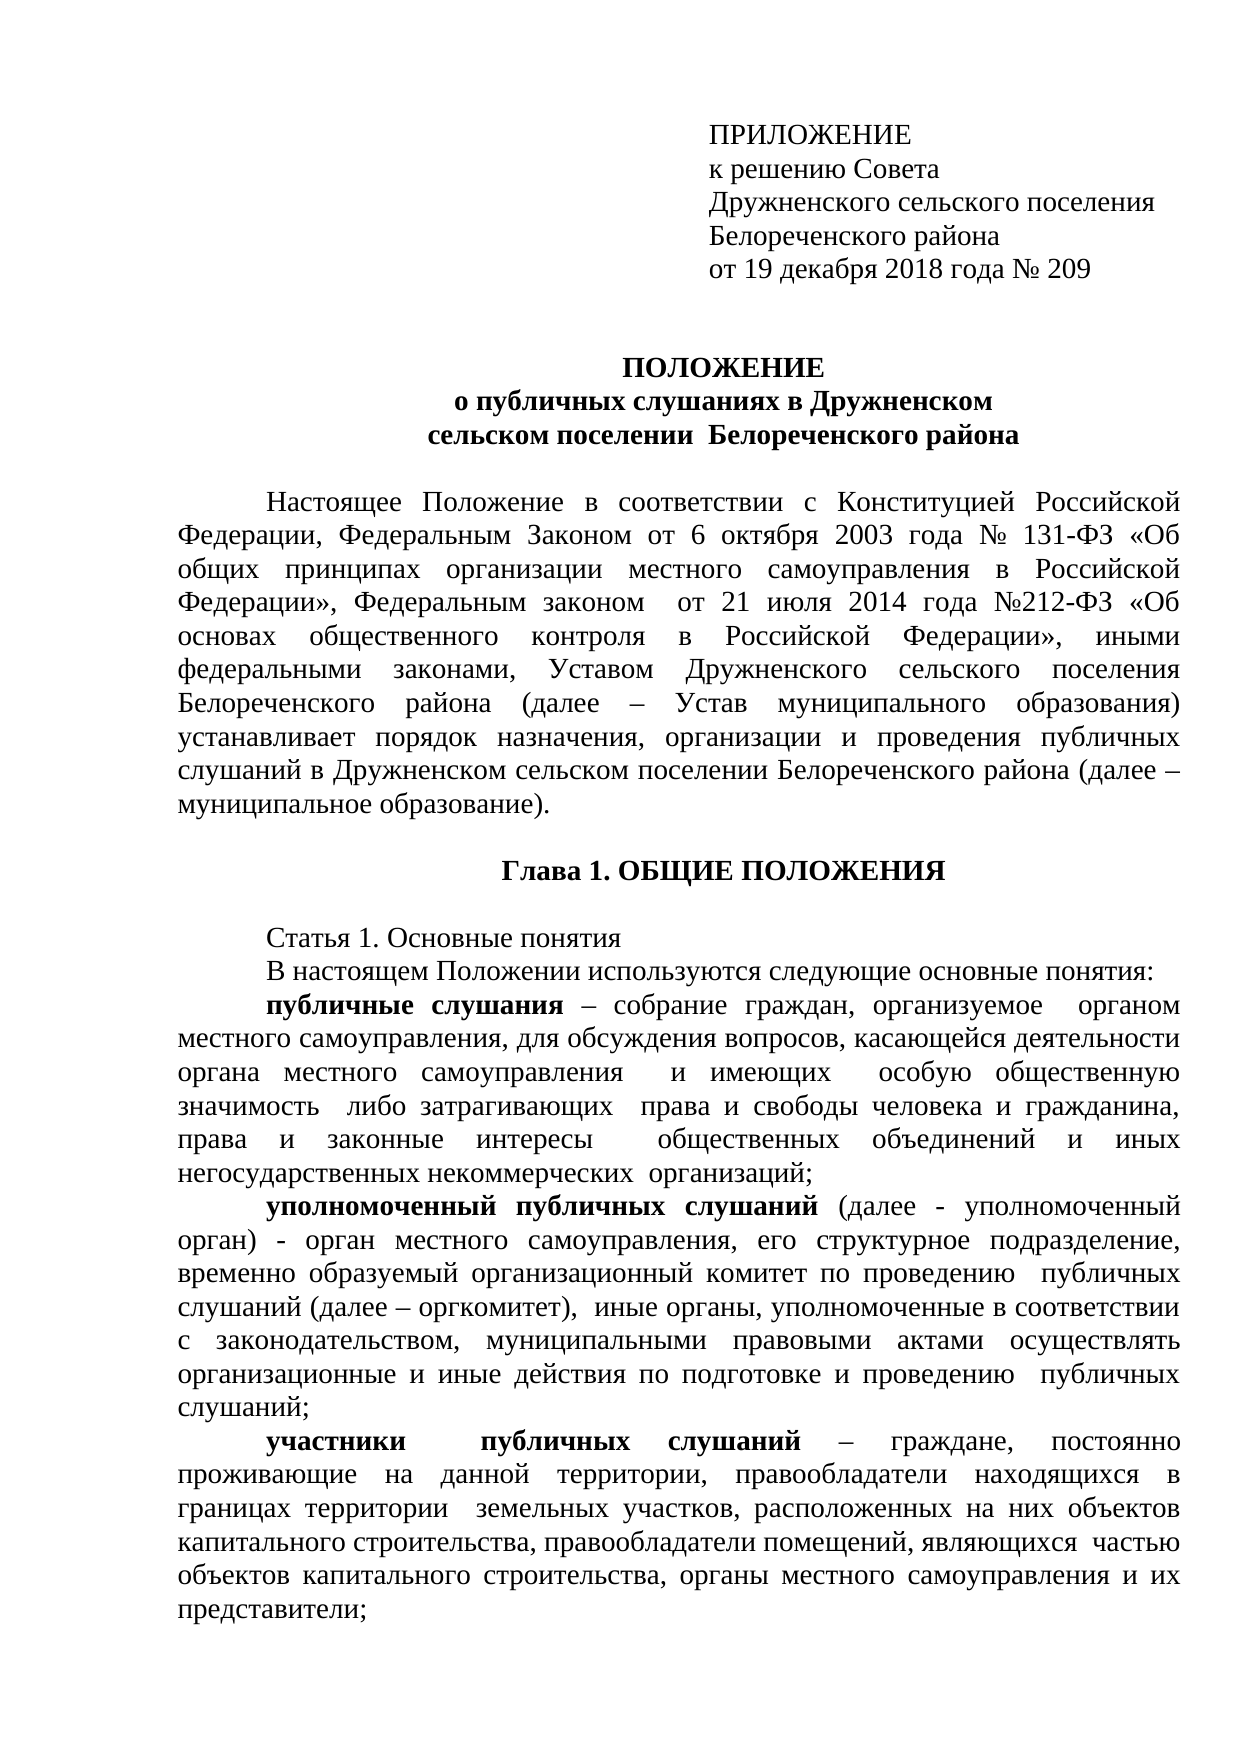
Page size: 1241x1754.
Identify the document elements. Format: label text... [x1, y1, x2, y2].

text участники публичных слушаний – граждане, постоянно проживающие на данной территории, правообладатели находящихся в границах территории земельных участков, расположенных на них объектов капитального строительства, правообладатели помещений, являющихся частью объектов капитального строительства, органы местного самоуправления и их представители; [177, 1423, 1181, 1624]
text ПОЛОЖЕНИЕ [177, 350, 1181, 383]
text уполномоченный публичных слушаний (далее - уполномоченный орган) - орган местного самоуправления, его структурное подразделение, временно образуемый организационный комитет по проведению публичных слушаний (далее – оргкомитет), иные органы, уполномоченные в соответствии с законодательством, муниципальными правовыми актами осуществлять организационные и иные действия по подготовке и проведению публичных слушаний; [177, 1188, 1181, 1423]
text от 19 декабря 2018 года № 209 [709, 252, 1181, 285]
text В настоящем Положении используются следующие основные понятия: [177, 953, 1181, 987]
text Глава 1. ОБЩИЕ ПОЛОЖЕНИЯ [177, 853, 1181, 886]
text Статья 1. Основные понятия [177, 920, 1181, 953]
text Белореченского района [709, 218, 1181, 252]
text публичные слушания – собрание граждан, организуемое органом местного самоуправления, для обсуждения вопросов, касающейся деятельности органа местного самоуправления и имеющих особую общественную значимость либо затрагивающих права и свободы человека и гражданина, права и законные интересы общественных объединений и иных негосударственных некоммерческих организаций; [177, 987, 1181, 1188]
text Настоящее Положение в соответствии с Конституцией Российской Федерации, Федеральным Законом от 6 октября 2003 года № 131-ФЗ «Об общих принципах организации местного самоуправления в Российской Федерации», Федеральным законом от 21 июля 2014 года №212-ФЗ «Об основах общественного контроля в Российской Федерации», иными федеральными законами, Уставом Дружненского сельского поселения Белореченского района (далее – Устав муниципального образования) устанавливает порядок назначения, организации и проведения публичных слушаний в Дружненском сельском поселении Белореченского района (далее – муниципальное образование). [177, 484, 1181, 819]
text к решению Совета [709, 151, 1181, 184]
text ПРИЛОЖЕНИЕ [709, 118, 1181, 151]
text сельском поселении Белореченского района [177, 417, 1181, 450]
text о публичных слушаниях в Дружненском [177, 383, 1181, 417]
text Дружненского сельского поселения [709, 184, 1181, 218]
